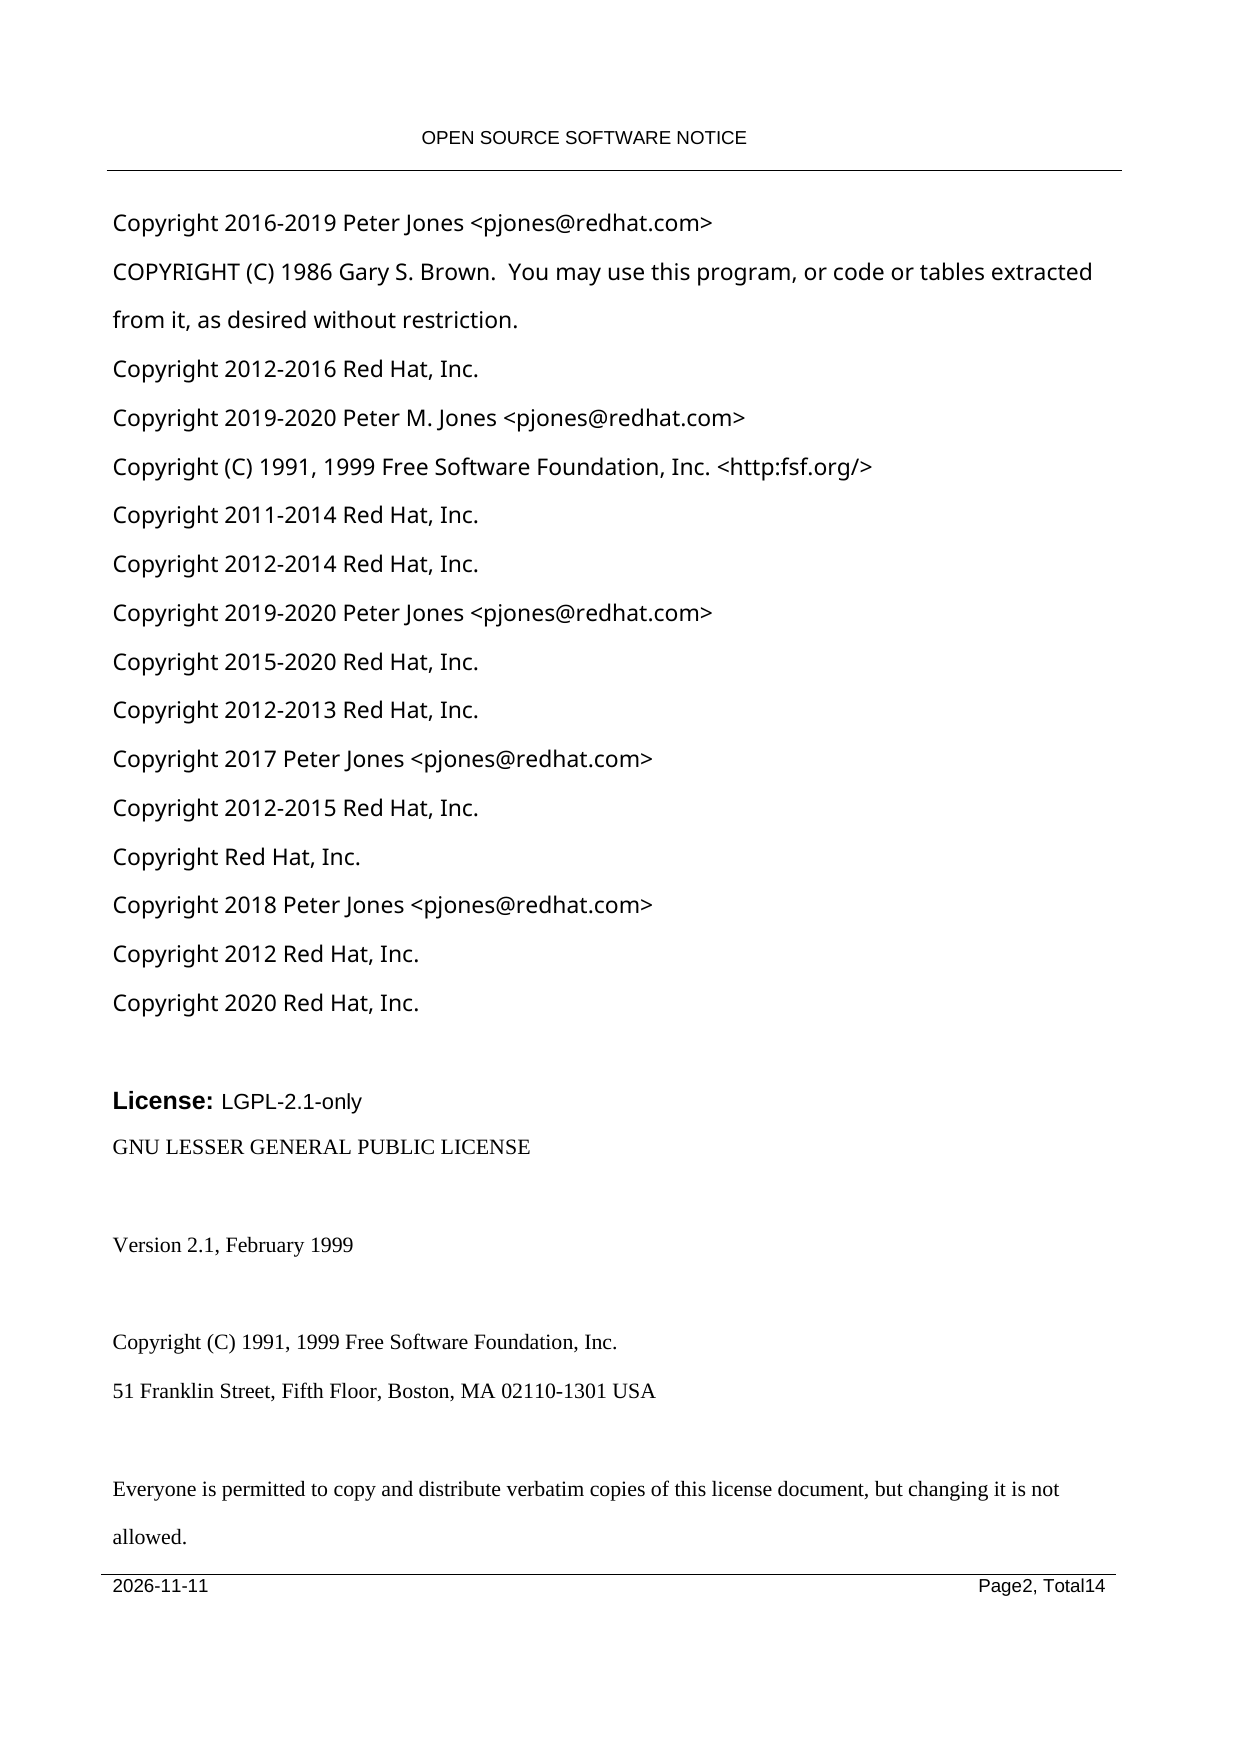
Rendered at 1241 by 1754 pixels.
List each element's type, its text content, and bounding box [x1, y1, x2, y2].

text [112, 206, 1128, 1068]
text License: LGPL-2.1-only [112, 1084, 1128, 1116]
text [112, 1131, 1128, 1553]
